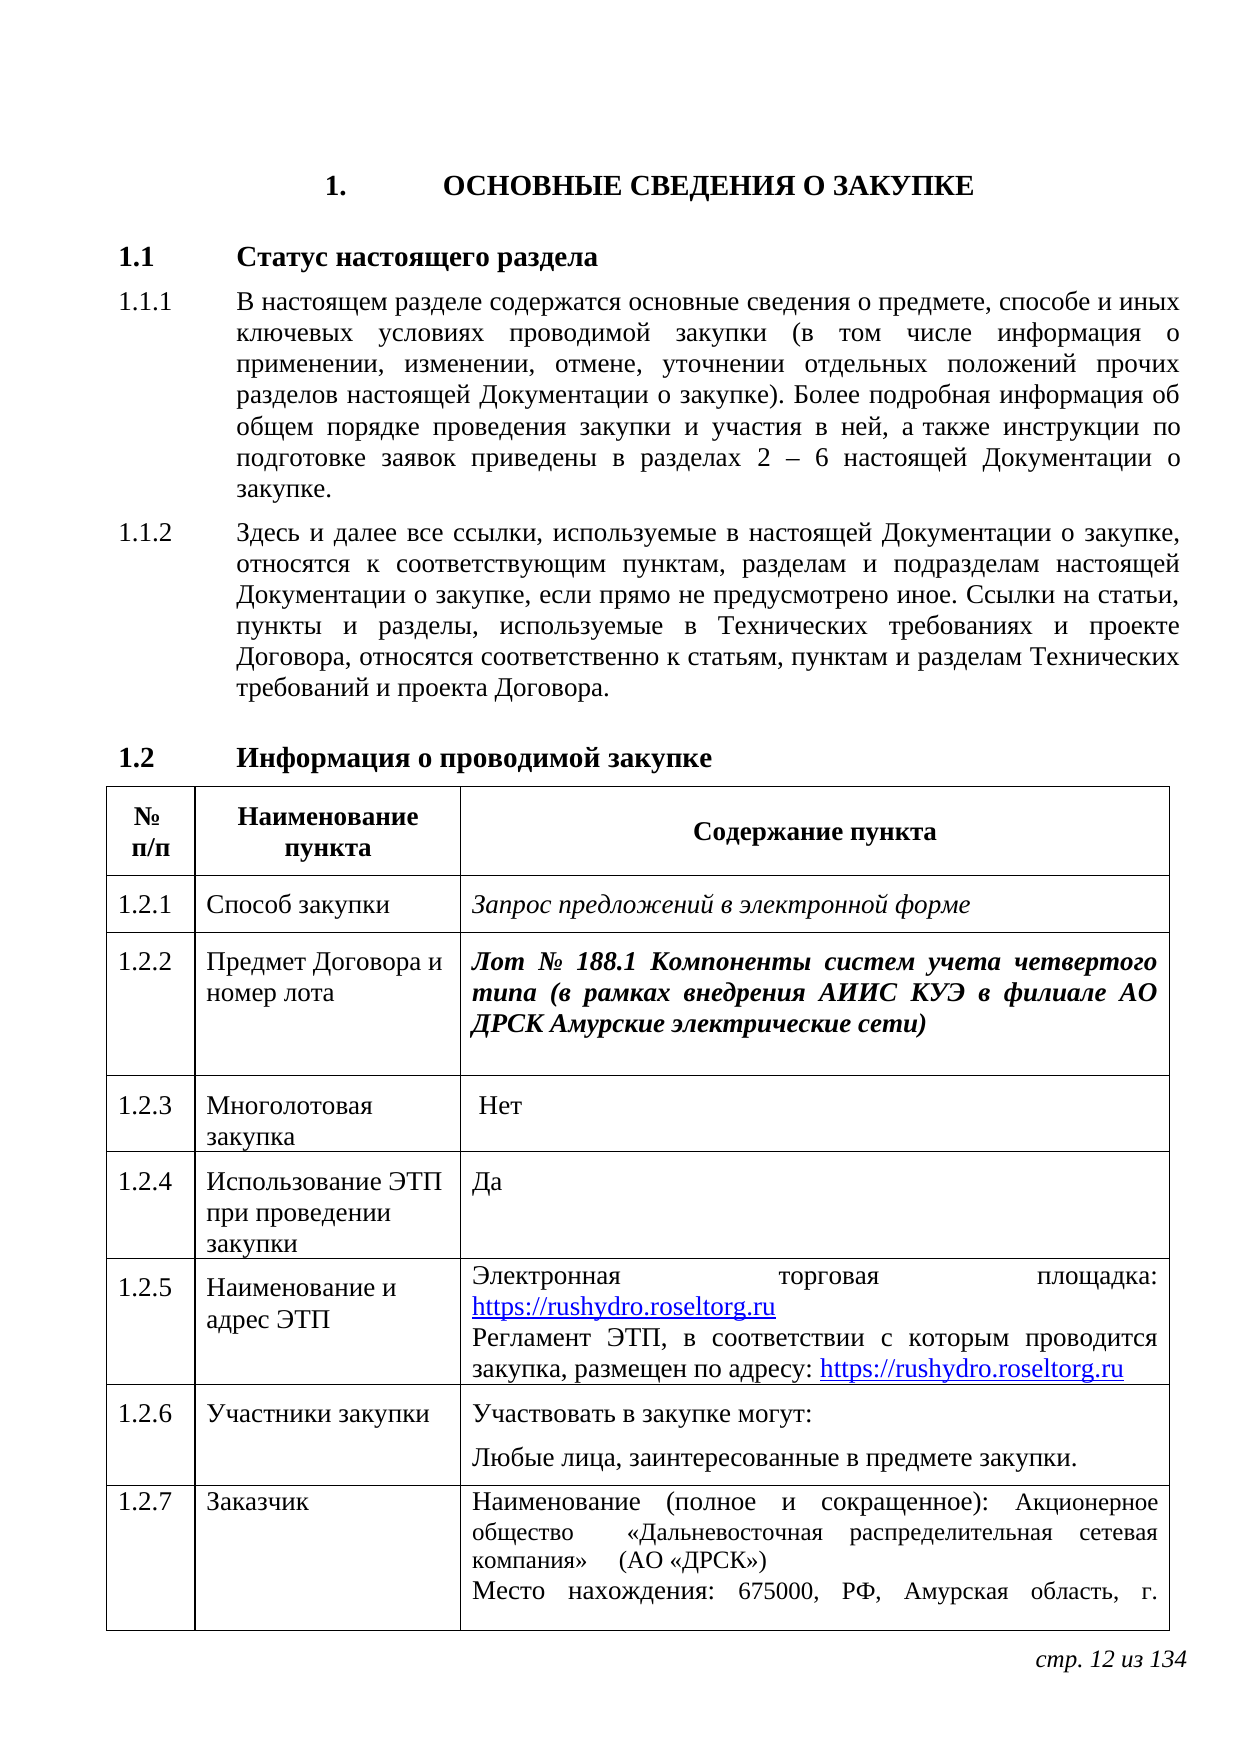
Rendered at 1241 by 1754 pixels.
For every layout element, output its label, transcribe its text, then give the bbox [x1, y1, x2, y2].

table_cell Многолотовая закупка [196, 1076, 460, 1151]
subtitle ОСНОВНЫЕ СВЕДЕНИЯ О ЗАКУПКЕ [118, 168, 1181, 202]
table_cell Лот № 188.1 Компоненты систем учета четвертого типа (в рамках внедрения АИИС КУЭ в филиале АО ДРСК Амурские электрические сети) [461, 933, 1169, 1075]
table_header Наименование пункта [196, 787, 460, 874]
text Здесь и далее все ссылки, используемые в настоящей Документации о закупке, относятся к соответствующим пунктам, разделам и подразделам настоящей Документации о закупке, если прямо не предусмотрено иное. Ссылки на статьи, пункты и разделы, используемые в Технических требованиях и проекте Договора, относятся соответственно к статьям, пунктам и разделам Технических требований и проекта Договора. [118, 516, 1181, 703]
table_cell Участники закупки [196, 1385, 460, 1484]
table_cell Способ закупки [196, 876, 460, 932]
table_cell [107, 1152, 194, 1258]
table_header № п/п [107, 787, 194, 874]
table_cell [107, 1385, 194, 1484]
table_header Содержание пункта [461, 787, 1169, 874]
table_cell Да [461, 1152, 1169, 1258]
table_cell [107, 1259, 194, 1384]
table_cell [107, 933, 194, 1075]
subtitle Информация о проводимой закупке [118, 740, 1181, 774]
table_cell Заказчик [196, 1486, 460, 1630]
table_cell [107, 876, 194, 932]
table_cell Нет [461, 1076, 1169, 1151]
subtitle Статус настоящего раздела [118, 239, 1181, 273]
table_cell Участвовать в закупке могут: Любые лица, заинтересованные в предмете закупки. [461, 1385, 1169, 1484]
table_cell Наименование и адрес ЭТП [196, 1259, 460, 1384]
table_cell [461, 1486, 1169, 1630]
table_cell Электронная торговая площадка: https://rushydro.roseltorg.ru Регламент ЭТП, в соответствии с которым проводится закупка, размещен по адресу: https://rushydro.roseltorg.ru [461, 1259, 1169, 1384]
table_cell Использование ЭТП при проведении закупки [196, 1152, 460, 1258]
table_cell Запрос предложений в электронной форме [461, 876, 1169, 932]
table_cell Предмет Договора и номер лота [196, 933, 460, 1075]
table_cell [107, 1486, 194, 1630]
list В настоящем разделе содержатся основные сведения о предмете, способе и иных ключевых условиях проводимой закупки (в том числе информация о применении, изменении, отмене, уточнении отдельных положений прочих разделов настоящей Документации о закупке). Более подробная информация об общем порядке проведения закупки и участия в ней, а также инструкции по подготовке заявок приведены в разделах 2 – 6 настоящей Документации о закупке. [118, 285, 1181, 503]
table_cell [107, 1076, 194, 1151]
